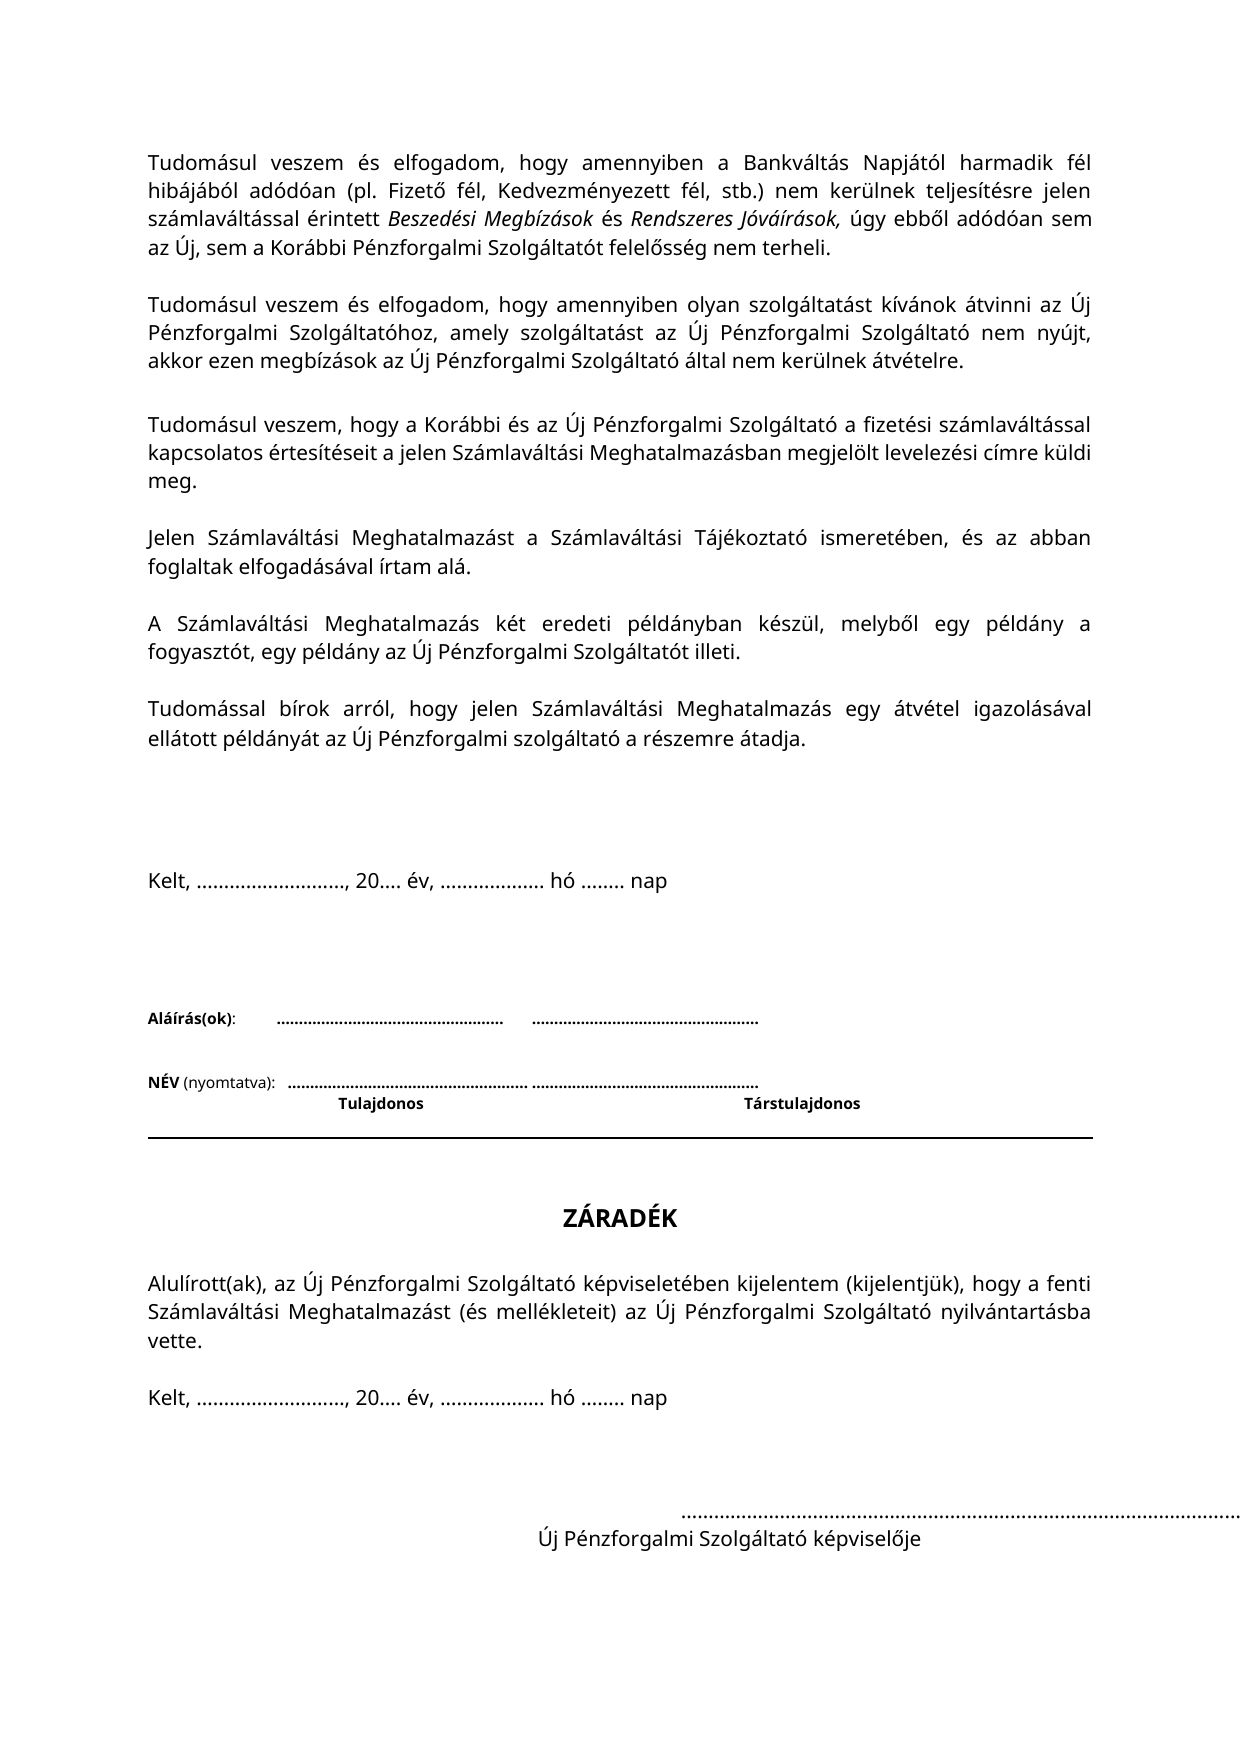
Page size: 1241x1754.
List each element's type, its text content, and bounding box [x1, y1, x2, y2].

text Jelen Számlaváltási Meghatalmazást a Számlaváltási Tájékoztató ismeretében, és az abban foglaltak elfogadásával írtam alá. [148, 523, 1093, 580]
text Új Pénzforgalmi Szolgáltató képviselője [148, 1524, 1093, 1553]
text A Számlaváltási Meghatalmazás két eredeti példányban készül, melyből egy példány a fogyasztót, egy példány az Új Pénzforgalmi Szolgáltatót illeti. [148, 609, 1093, 666]
text NÉV (nyomtatva): ……………………………………………… …………………………………………… [148, 1071, 1093, 1093]
text Tudomásul veszem, hogy a Korábbi és az Új Pénzforgalmi Szolgáltató a fizetési számlaváltással kapcsolatos értesítéseit a jelen Számlaváltási Meghatalmazásban megjelölt levelezési címre küldi meg. [148, 410, 1093, 495]
text ZÁRADÉK [148, 1200, 1093, 1234]
text Tudomással bírok arról, hogy jelen Számlaváltási Meghatalmazás egy átvétel igazolásával ellátott példányát az Új Pénzforgalmi szolgáltató a részemre átadja. [148, 694, 1093, 752]
text …………………………………………………………………………………………….. [148, 1496, 1093, 1524]
text Tudomásul veszem és elfogadom, hogy amennyiben a Bankváltás Napjától harmadik fél hibájából adódóan (pl. Fizető fél, Kedvezményezett fél, stb.) nem kerülnek teljesítésre jelen számlaváltással érintett Beszedési Megbízások és Rendszeres Jóváírások, úgy ebből adódóan sem az Új, sem a Korábbi Pénzforgalmi Szolgáltatót felelősség nem terheli. [148, 148, 1093, 261]
text Tudomásul veszem és elfogadom, hogy amennyiben olyan szolgáltatást kívánok átvinni az Új Pénzforgalmi Szolgáltatóhoz, amely szolgáltatást az Új Pénzforgalmi Szolgáltató nem nyújt, akkor ezen megbízások az Új Pénzforgalmi Szolgáltató által nem kerülnek átvételre. [148, 290, 1093, 375]
text Kelt, ………………………, 20…. év, ………………. hó …….. nap [148, 1383, 1093, 1411]
text Kelt, ………………………, 20…. év, ………………. hó …….. nap [148, 866, 1093, 894]
text Alulírott(ak), az Új Pénzforgalmi Szolgáltató képviseletében kijelentem (kijelentjük), hogy a fenti Számlaváltási Meghatalmazást (és mellékleteit) az Új Pénzforgalmi Szolgáltató nyilvántartásba vette. [148, 1269, 1093, 1354]
text Aláírás(ok): …………………………………………… …………………………………………… [148, 1008, 1093, 1029]
text Tulajdonos Társtulajdonos [148, 1093, 1093, 1114]
